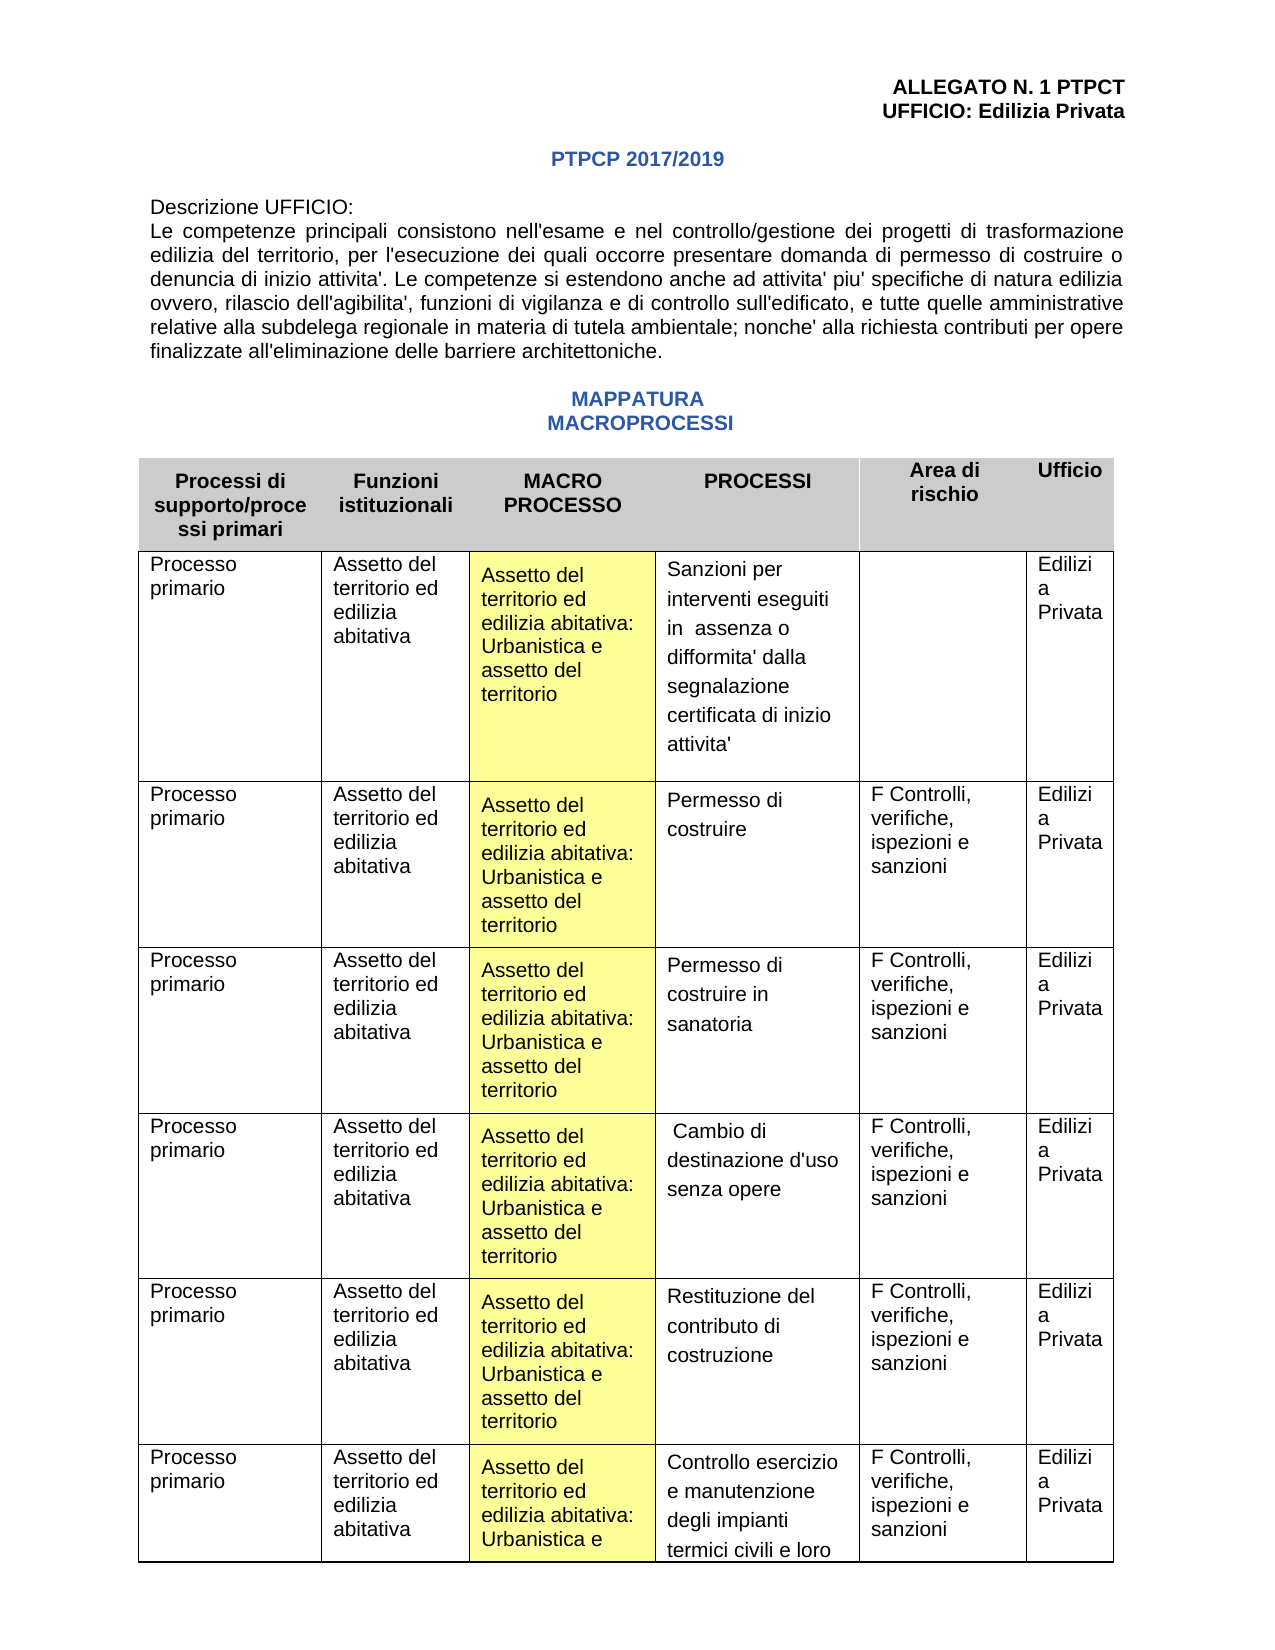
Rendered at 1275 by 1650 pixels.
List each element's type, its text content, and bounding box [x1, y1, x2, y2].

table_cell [322, 1445, 469, 1561]
table_cell F Controlli, verifiche, ispezioni e sanzioni [860, 782, 1026, 947]
table_cell Permesso di costruire [656, 782, 859, 947]
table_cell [656, 1445, 859, 1561]
table_cell Assetto del territorio ed edilizia abitativa: Urbanistica e assetto del territorio [470, 782, 655, 947]
table_cell Assetto del territorio ed edilizia abitativa [322, 948, 469, 1112]
table_cell Assetto del territorio ed edilizia abitativa: Urbanistica e assetto del territorio [470, 948, 655, 1112]
table_header Ufficio [1026, 458, 1114, 551]
table_header MACRO PROCESSO [470, 458, 656, 551]
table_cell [860, 1445, 1026, 1561]
table_cell Edilizia Privata [1027, 1445, 1113, 1561]
text ALLEGATO N. 1 PTPCT [150, 75, 1125, 99]
table_cell Edilizia Privata [1027, 1114, 1113, 1278]
table_cell Restituzione del contributo di costruzione [656, 1279, 859, 1444]
table_cell Assetto del territorio ed edilizia abitativa [322, 782, 469, 947]
table_cell Cambio di destinazione d'uso senza opere [656, 1114, 859, 1278]
table_cell Processo primario [139, 1114, 321, 1278]
table_cell Processo primario [139, 948, 321, 1112]
text Descrizione UFFICIO: [150, 195, 1125, 219]
table_cell Processo primario [139, 552, 321, 781]
table_cell Edilizia Privata [1027, 948, 1113, 1112]
text MAPPATURA [150, 386, 1125, 410]
text UFFICIO: Edilizia Privata [150, 99, 1125, 123]
text PTPCP 2017/2019 [150, 147, 1125, 171]
table_cell Sanzioni per interventi eseguiti in assenza o difformita' dalla segnalazione certificata di inizio attivita' [656, 552, 859, 781]
table_header Funzioni istituzionali [322, 458, 470, 551]
table_cell Permesso di costruire in sanatoria [656, 948, 859, 1112]
table_cell Processo primario [139, 782, 321, 947]
table_cell [860, 552, 1026, 781]
table_cell Processo primario [139, 1445, 321, 1561]
table_header Area di rischio [860, 458, 1026, 551]
table_cell Assetto del territorio ed edilizia abitativa [322, 1114, 469, 1278]
table_cell Edilizia Privata [1027, 552, 1113, 781]
table_cell Assetto del territorio ed edilizia abitativa [322, 552, 469, 781]
table_cell F Controlli, verifiche, ispezioni e sanzioni [860, 1114, 1026, 1278]
text Le competenze principali consistono nell'esame e nel controllo/gestione dei progetti di trasformazione edilizia del territorio, per l'esecuzione dei quali occorre presentare domanda di permesso di costruire o denuncia di inizio attivita'. Le competenze si estendono anche ad attivita' piu' specifiche di natura edilizia ovvero, rilascio dell'agibilita', funzioni di vigilanza e di controllo sull'edificato, e tutte quelle amministrative relative alla subdelega regionale in materia di tutela ambientale; nonche' alla richiesta contributi per opere finalizzate all'eliminazione delle barriere architettoniche. [150, 219, 1125, 362]
table_cell Assetto del territorio ed edilizia abitativa: Urbanistica e assetto del territorio [470, 552, 655, 781]
table_cell Edilizia Privata [1027, 782, 1113, 947]
table_cell Assetto del territorio ed edilizia abitativa: Urbanistica e assetto del territorio [470, 1114, 655, 1278]
table_cell Edilizia Privata [1027, 1279, 1113, 1444]
table_cell F Controlli, verifiche, ispezioni e sanzioni [860, 1279, 1026, 1444]
table_cell F Controlli, verifiche, ispezioni e sanzioni [860, 948, 1026, 1112]
table_cell Assetto del territorio ed edilizia abitativa: Urbanistica e assetto del territorio [470, 1279, 655, 1444]
table_cell Assetto del territorio ed edilizia abitativa [322, 1279, 469, 1444]
text MACROPROCESSI [150, 410, 1125, 434]
table_header PROCESSI [656, 458, 859, 551]
table_header Processi di supporto/processi primari [139, 458, 322, 551]
table_cell Processo primario [139, 1279, 321, 1444]
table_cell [470, 1445, 655, 1561]
